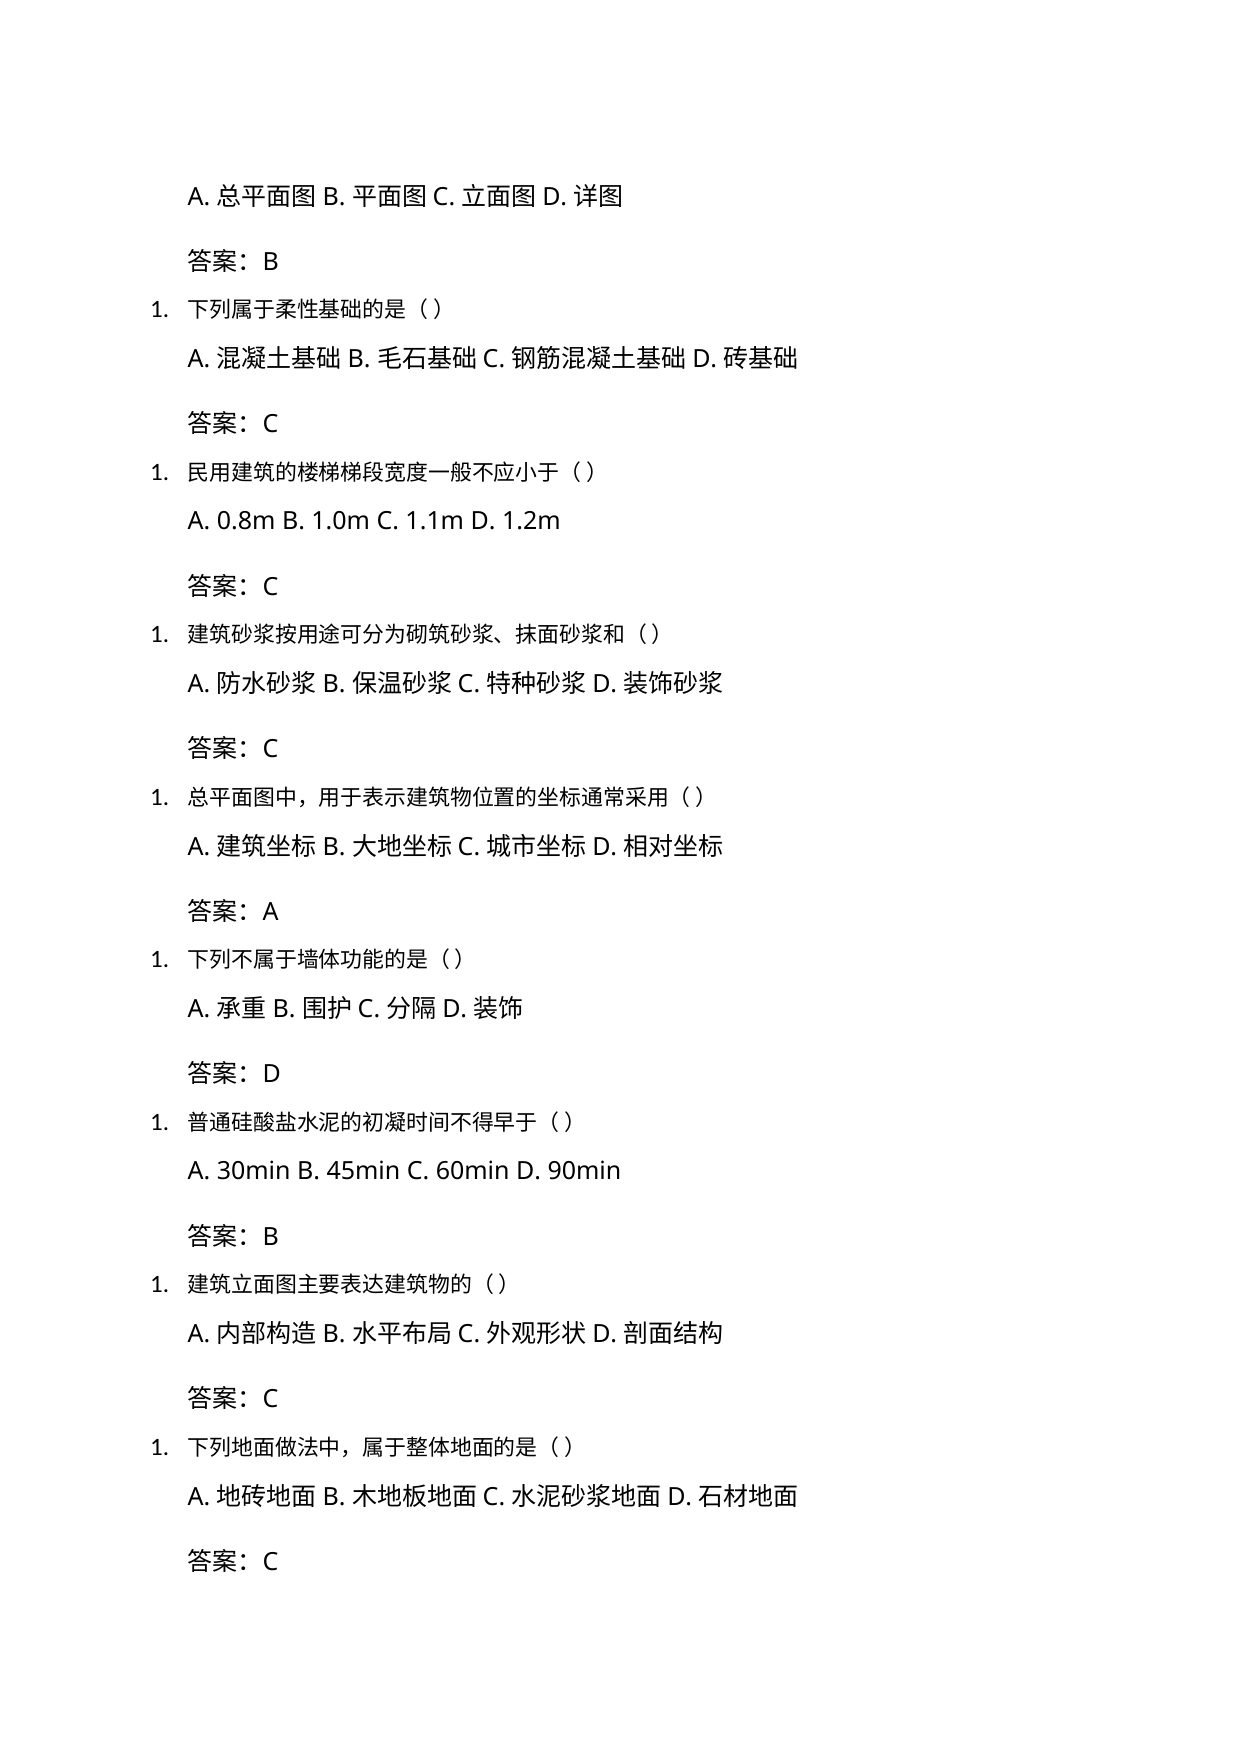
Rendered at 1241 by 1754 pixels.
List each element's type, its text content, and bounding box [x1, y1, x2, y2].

list 下列不属于墙体功能的是（ ） [150, 942, 1053, 974]
list 建筑立面图主要表达建筑物的（ ） [150, 1267, 1053, 1299]
list 下列属于柔性基础的是（ ） [150, 292, 1053, 324]
text 答案：A [187, 877, 1053, 942]
text 答案：C [187, 389, 1053, 454]
list 总平面图中，用于表示建筑物位置的坐标通常采用（ ） [150, 779, 1053, 812]
text 答案：C [187, 714, 1053, 779]
text 答案：B [187, 227, 1053, 292]
text 答案：D [187, 1039, 1053, 1104]
list 建筑砂浆按用途可分为砌筑砂浆、抹面砂浆和（ ） [150, 617, 1053, 649]
text A. 30min B. 45min C. 60min D. 90min [187, 1137, 1053, 1202]
text 答案：C [187, 552, 1053, 617]
text A. 内部构造 B. 水平布局 C. 外观形状 D. 剖面结构 [187, 1299, 1053, 1364]
text 答案：B [187, 1202, 1053, 1267]
text 答案：C [187, 1364, 1053, 1429]
text A. 混凝土基础 B. 毛石基础 C. 钢筋混凝土基础 D. 砖基础 [187, 324, 1053, 389]
text A. 承重 B. 围护 C. 分隔 D. 装饰 [187, 974, 1053, 1039]
text A. 0.8m B. 1.0m C. 1.1m D. 1.2m [187, 487, 1053, 552]
text A. 总平面图 B. 平面图 C. 立面图 D. 详图 [187, 162, 1053, 227]
text A. 地砖地面 B. 木地板地面 C. 水泥砂浆地面 D. 石材地面 [187, 1462, 1053, 1527]
text 答案：C [187, 1527, 1053, 1592]
text A. 防水砂浆 B. 保温砂浆 C. 特种砂浆 D. 装饰砂浆 [187, 649, 1053, 714]
list 普通硅酸盐水泥的初凝时间不得早于（ ） [150, 1104, 1053, 1137]
list 民用建筑的楼梯梯段宽度一般不应小于（ ） [150, 454, 1053, 487]
list 下列地面做法中，属于整体地面的是（ ） [150, 1429, 1053, 1462]
text A. 建筑坐标 B. 大地坐标 C. 城市坐标 D. 相对坐标 [187, 812, 1053, 877]
